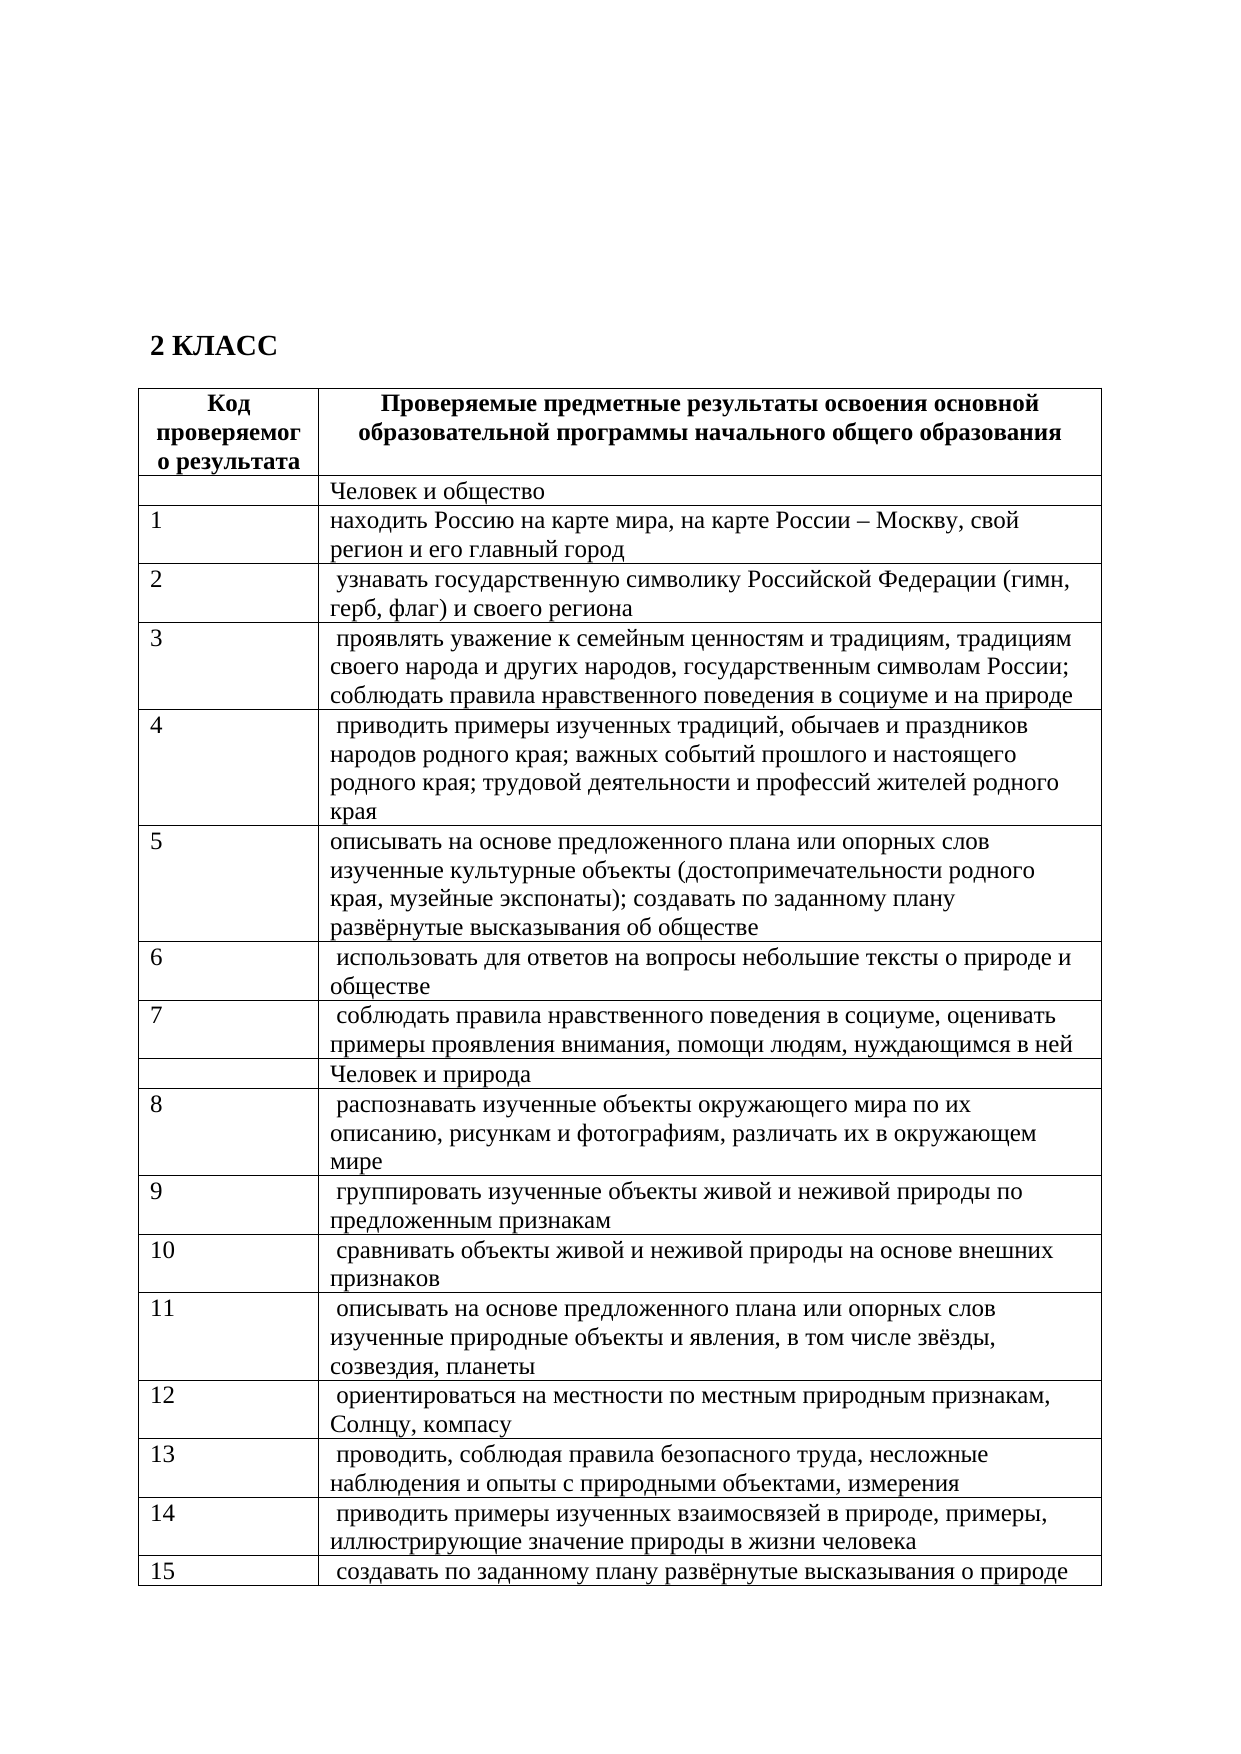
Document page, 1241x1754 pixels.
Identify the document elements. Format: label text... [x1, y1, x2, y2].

table_cell ориентироваться на местности по местным природным признакам, Солнцу, компасу [319, 1381, 1101, 1438]
table_cell Человек и природа [319, 1059, 1101, 1088]
text 2 КЛАСС [150, 328, 1090, 362]
table_cell 4 [139, 710, 318, 825]
table_cell 14 [139, 1498, 318, 1555]
table_cell [139, 1059, 318, 1088]
table_cell группировать изученные объекты живой и неживой природы по предложенным признакам [319, 1176, 1101, 1234]
table_cell 5 [139, 826, 318, 941]
table_cell 3 [139, 623, 318, 709]
table_cell Человек и общество [319, 476, 1101, 504]
table_cell приводить примеры изученных традиций, обычаев и праздников народов родного края; важных событий прошлого и настоящего родного края; трудовой деятельности и профессий жителей родного края [319, 710, 1101, 825]
table_cell описывать на основе предложенного плана или опорных слов изученные культурные объекты (достопримечательности родного края, музейные экспонаты); создавать по заданному плану развёрнутые высказывания об обществе [319, 826, 1101, 941]
table_cell 11 [139, 1293, 318, 1379]
table_cell распознавать изученные объекты окружающего мира по их описанию, рисункам и фотографиям, различать их в окружающем мире [319, 1089, 1101, 1175]
table_cell 6 [139, 942, 318, 999]
table_cell 8 [139, 1089, 318, 1175]
table_cell проявлять уважение к семейным ценностям и традициям, традициям своего народа и других народов, государственным символам России; соблюдать правила нравственного поведения в социуме и на природе [319, 623, 1101, 709]
table_cell проводить, соблюдая правила безопасного труда, несложные наблюдения и опыты с природными объектами, измерения [319, 1439, 1101, 1497]
table_cell 10 [139, 1235, 318, 1292]
table_header Проверяемые предметные результаты освоения основной образовательной программы начального общего образования [319, 389, 1101, 475]
table_cell описывать на основе предложенного плана или опорных слов изученные природные объекты и явления, в том числе звёзды, созвездия, планеты [319, 1293, 1101, 1379]
table_cell 2 [139, 564, 318, 622]
table_cell сравнивать объекты живой и неживой природы на основе внешних признаков [319, 1235, 1101, 1292]
table_cell узнавать государственную символику Российской Федерации (гимн, герб, флаг) и своего региона [319, 564, 1101, 622]
table_cell использовать для ответов на вопросы небольшие тексты о природе и обществе [319, 942, 1101, 999]
table_header Код проверяемого результата [139, 389, 318, 475]
table_cell 13 [139, 1439, 318, 1497]
table_cell находить Россию на карте мира, на карте России – Москву, свой регион и его главный город [319, 506, 1101, 563]
table_cell 1 [139, 506, 318, 563]
table_cell 7 [139, 1001, 318, 1058]
table_cell [139, 476, 318, 504]
table_cell 9 [139, 1176, 318, 1234]
table_cell 12 [139, 1381, 318, 1438]
table_cell приводить примеры изученных взаимосвязей в природе, примеры, иллюстрирующие значение природы в жизни человека [319, 1498, 1101, 1555]
table_cell создавать по заданному плану развёрнутые высказывания о природе [319, 1556, 1101, 1585]
table_cell соблюдать правила нравственного поведения в социуме, оценивать примеры проявления внимания, помощи людям, нуждающимся в ней [319, 1001, 1101, 1058]
table_cell 15 [139, 1556, 318, 1585]
